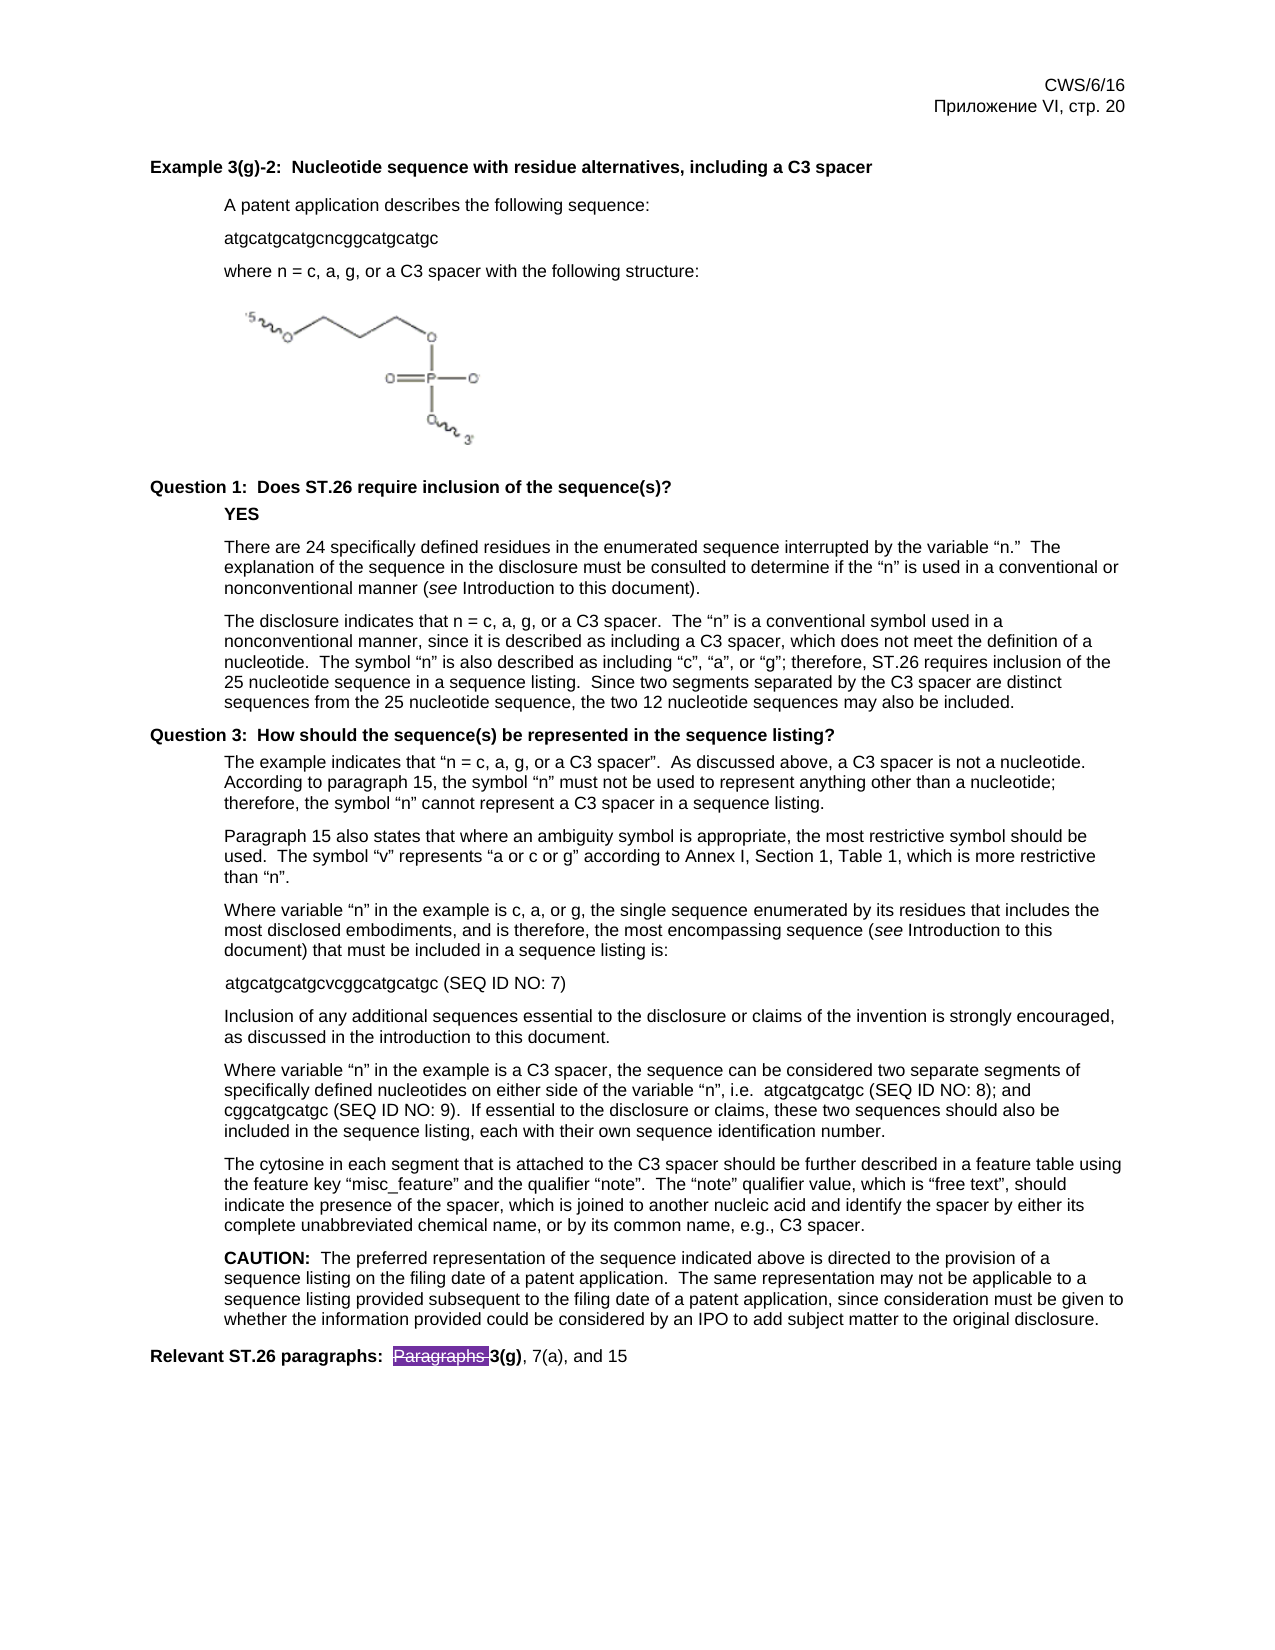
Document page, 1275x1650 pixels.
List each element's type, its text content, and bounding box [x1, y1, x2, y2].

text CAUTION: The preferred representation of the sequence indicated above is directed to the provision of a sequence listing on the filing date of a patent application. The same representation may not be applicable to a sequence listing provided subsequent to the filing date of a patent application, since consideration must be given to whether the information provided could be considered by an IPO to add subject matter to the original disclosure. [224, 1248, 1125, 1329]
text Inclusion of any additional sequences essential to the disclosure or claims of the invention is strongly encouraged, as discussed in the introduction to this document. [224, 1006, 1125, 1047]
text where n = c, a, g, or a C3 spacer with the following structure: [224, 261, 1125, 281]
text The disclosure indicates that n = c, a, g, or a C3 spacer. The “n” is a conventional symbol used in a nonconventional manner, since it is described as including a C3 spacer, which does not meet the definition of a nucleotide. The symbol “n” is also described as including “c”, “a”, or “g”; therefore, ST.26 requires inclusion of the 25 nucleotide sequence in a sequence listing. Since two segments separated by the C3 spacer are distinct sequences from the 25 nucleotide sequence, the two 12 nucleotide sequences may also be included. [224, 611, 1125, 713]
text Relevant ST.26 paragraphs: Paragraphs 3(g), 7(a), and 15 [489, 1346, 1125, 1366]
text Paragraph 15 also states that where an ambiguity symbol is appropriate, the most restrictive symbol should be used. The symbol “v” represents “a or c or g” according to Annex I, Section 1, Table 1, which is more restrictive than “n”. [224, 826, 1125, 887]
text The example indicates that “n = c, a, g, or a C3 spacer”. As discussed above, a C3 spacer is not a nucleotide. According to paragraph 15, the symbol “n” must not be used to represent anything other than a nucleotide; therefore, the symbol “n” cannot represent a C3 spacer in a sequence listing. [224, 752, 1125, 813]
text atgcatgcatgcncggcatgcatgc [224, 228, 1125, 248]
text Question 1: Does ST.26 require inclusion of the sequence(s)? [150, 477, 1125, 498]
text atgcatgcatgcvcggcatgcatgc (SEQ ID NO: 7) [224, 973, 1125, 993]
text YES [224, 504, 1125, 524]
text Question 3: How should the sequence(s) be represented in the sequence listing? [150, 725, 1125, 746]
text A patent application describes the following sequence: [224, 195, 1125, 215]
text Relevant ST.26 paragraphs: Paragraphs 3(g), 7(a), and 15 [150, 1346, 393, 1366]
text Where variable “n” in the example is c, a, or g, the single sequence enumerated by its residues that includes the most disclosed embodiments, and is therefore, the most encompassing sequence (see Introduction to this document) that must be included in a sequence listing is: [347, 899, 1125, 961]
text Where variable “n” in the example is a C3 spacer, the sequence can be considered two separate segments of specifically defined nucleotides on either side of the variable “n”, i.e. atgcatgcatgc (SEQ ID NO: 8); and cggcatgcatgc (SEQ ID NO: 9). If essential to the disclosure or claims, these two sequences should also be included in the sequence listing, each with their own sequence identification number. [224, 1059, 1125, 1141]
text The cytosine in each segment that is attached to the C3 spacer should be further described in a feature table using the feature key “misc_feature” and the qualifier “note”. The “note” qualifier value, which is “free text”, should indicate the presence of the spacer, which is joined to another nucleic acid and identify the spacer by either its complete unabbreviated chemical name, or by its common name, e.g., C3 spacer. [224, 1153, 1125, 1235]
text Example 3(g)-2: Nucleotide sequence with residue alternatives, including a C3 spacer [150, 157, 1125, 177]
text There are 24 specifically defined residues in the enumerated sequence interrupted by the variable “n.” The explanation of the sequence in the disclosure must be consulted to determine if the “n” is used in a conventional or nonconventional manner (see Introduction to this document). [224, 537, 1125, 598]
picture [228, 293, 499, 465]
